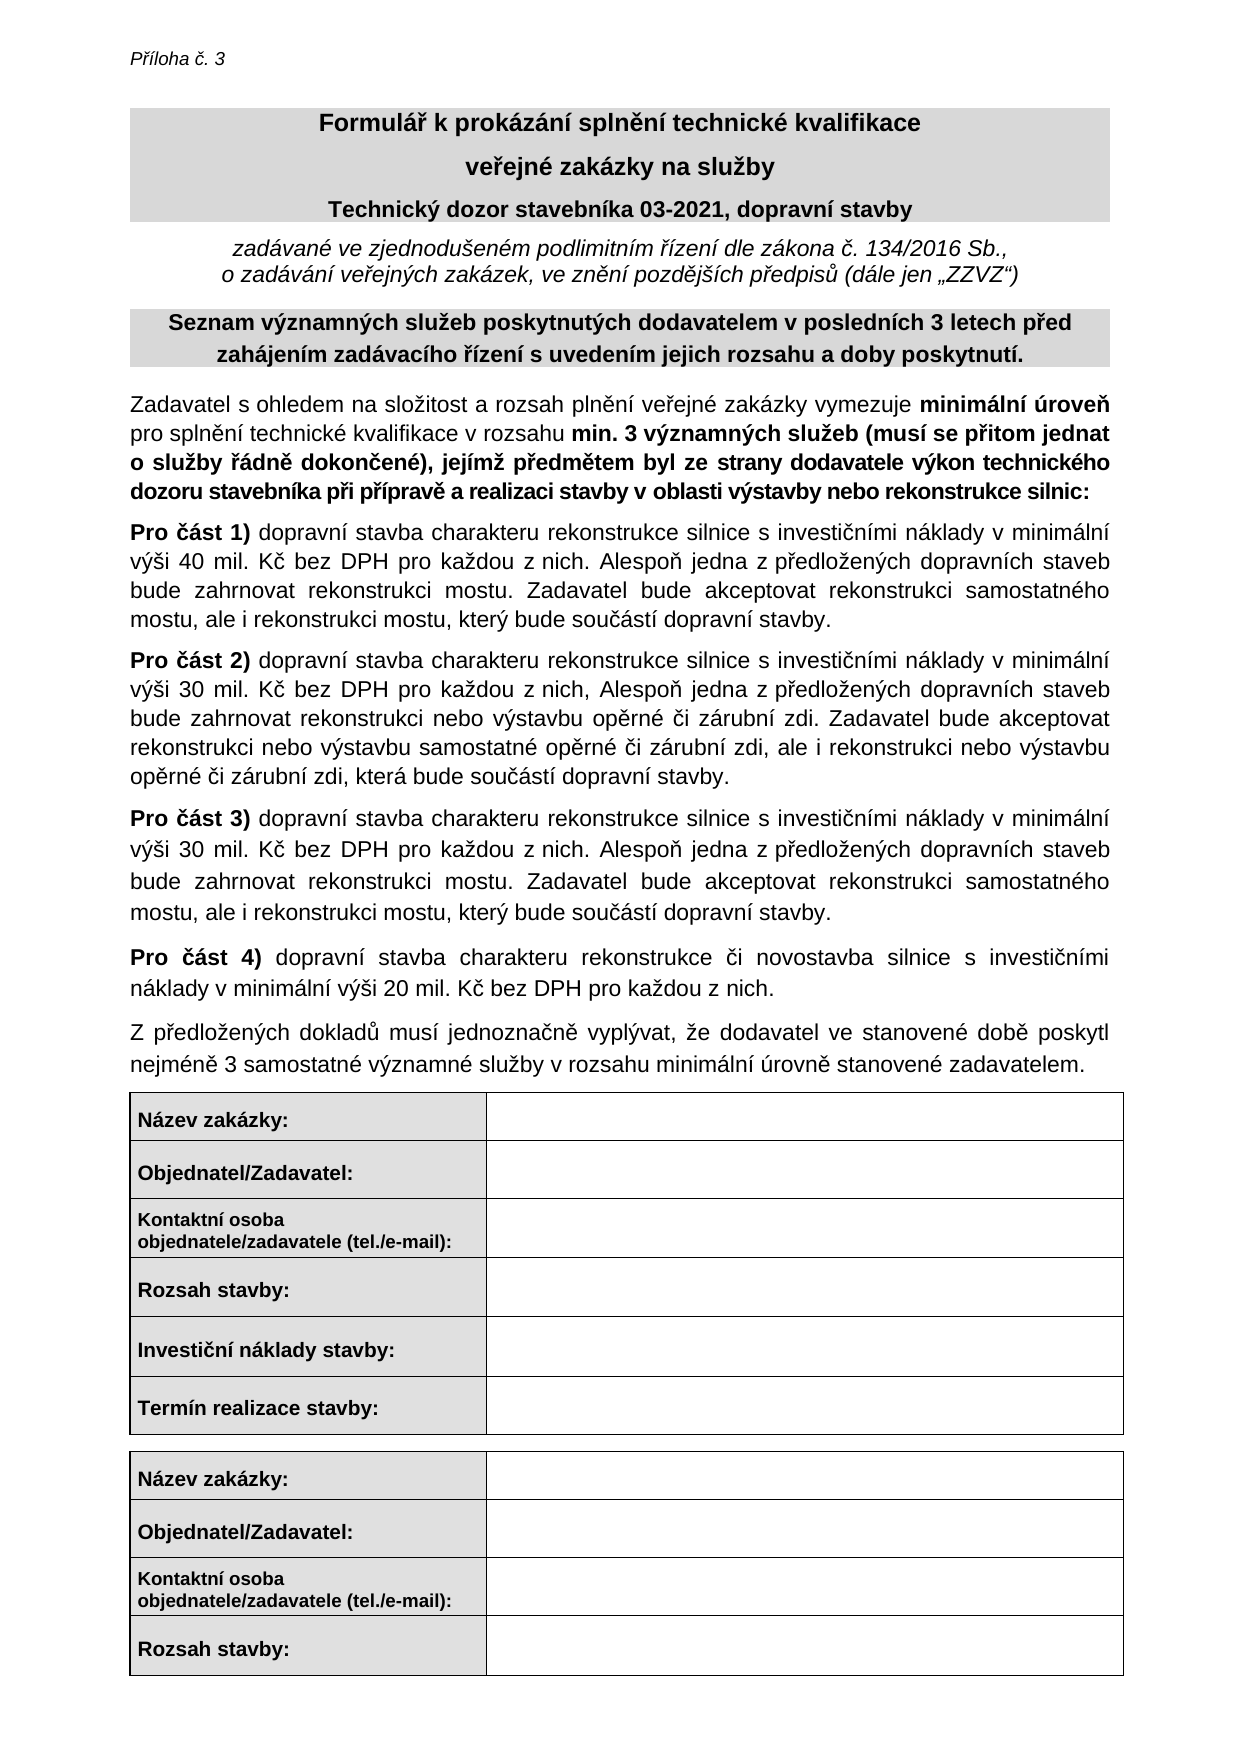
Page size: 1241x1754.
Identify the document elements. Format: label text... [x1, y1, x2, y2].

table_header Název zakázky: [131, 1452, 486, 1499]
text Z předložených dokladů musí jednoznačně vyplývat, že dodavatel ve stanovené době poskytl nejméně 3 samostatné významné služby v rozsahu minimální úrovně stanovené zadavatelem. [130, 1019, 1110, 1077]
table_cell Termín realizace stavby: [131, 1377, 486, 1434]
table_header Název zakázky: [131, 1093, 486, 1140]
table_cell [131, 1558, 486, 1615]
text Pro část 2) dopravní stavba charakteru rekonstrukce silnice s investičními náklady v minimální výši 30 mil. Kč bez DPH pro každou z nich, Alespoň jedna z předložených dopravních staveb bude zahrnovat rekonstrukci nebo výstavbu opěrné či zárubní zdi. Zadavatel bude akceptovat rekonstrukci nebo výstavbu samostatné opěrné či zárubní zdi, ale i rekonstrukci nebo výstavbu opěrné či zárubní zdi, která bude součástí dopravní stavby. [130, 647, 1110, 789]
text Pro část 4) dopravní stavba charakteru rekonstrukce či novostavba silnice s investičními náklady v minimální výši 20 mil. Kč bez DPH pro každou z nich. [130, 943, 1110, 1001]
table_cell [487, 1558, 1123, 1615]
table_header [487, 1452, 1123, 1499]
table_cell Rozsah stavby: [131, 1616, 486, 1675]
text Formulář k prokázání splnění technické kvalifikace [130, 108, 1110, 136]
table_cell [487, 1500, 1123, 1557]
text zadávané ve zjednodušeném podlimitním řízení dle zákona č. 134/2016 Sb., [130, 234, 1110, 261]
table_cell [487, 1141, 1123, 1198]
text o zadávání veřejných zakázek, ve znění pozdějších předpisů (dále jen „ZZVZ“) [130, 261, 1110, 287]
table_cell [487, 1199, 1123, 1257]
text Pro část 3) dopravní stavba charakteru rekonstrukce silnice s investičními náklady v minimální výši 30 mil. Kč bez DPH pro každou z nich. Alespoň jedna z předložených dopravních staveb bude zahrnovat rekonstrukci mostu. Zadavatel bude akceptovat rekonstrukci samostatného mostu, ale i rekonstrukci mostu, který bude součástí dopravní stavby. [130, 805, 1110, 926]
table_cell Kontaktní osoba objednatele/zadavatele (tel./e-mail): [131, 1199, 486, 1257]
text Seznam významných služeb poskytnutých dodavatelem v posledních 3 letech před zahájením zadávacího řízení s uvedením jejich rozsahu a doby poskytnutí. [130, 309, 1110, 367]
text Technický dozor stavebníka 03-2021, dopravní stavby [130, 196, 1110, 222]
text Zadavatel s ohledem na složitost a rozsah plnění veřejné zakázky vymezuje minimální úroveň pro splnění technické kvalifikace v rozsahu min. 3 významných služeb (musí se přitom jednat o služby řádně dokončené), jejímž předmětem byl ze strany dodavatele výkon technického dozoru stavebníka při přípravě a realizaci stavby v oblasti výstavby nebo rekonstrukce silnic: [130, 391, 1110, 504]
table_cell Investiční náklady stavby: [131, 1317, 486, 1376]
table_cell Objednatel/Zadavatel: [131, 1141, 486, 1198]
text veřejné zakázky na služby [130, 152, 1110, 181]
table_header [487, 1093, 1123, 1140]
table_cell Rozsah stavby: [131, 1258, 486, 1316]
table_cell [487, 1377, 1123, 1434]
table_cell [487, 1616, 1123, 1675]
table_cell [487, 1317, 1123, 1376]
table_cell [487, 1258, 1123, 1316]
text Pro část 1) dopravní stavba charakteru rekonstrukce silnice s investičními náklady v minimální výši 40 mil. Kč bez DPH pro každou z nich. Alespoň jedna z předložených dopravních staveb bude zahrnovat rekonstrukci mostu. Zadavatel bude akceptovat rekonstrukci samostatného mostu, ale i rekonstrukci mostu, který bude součástí dopravní stavby. [130, 519, 1110, 632]
table_cell Objednatel/Zadavatel: [131, 1500, 486, 1557]
